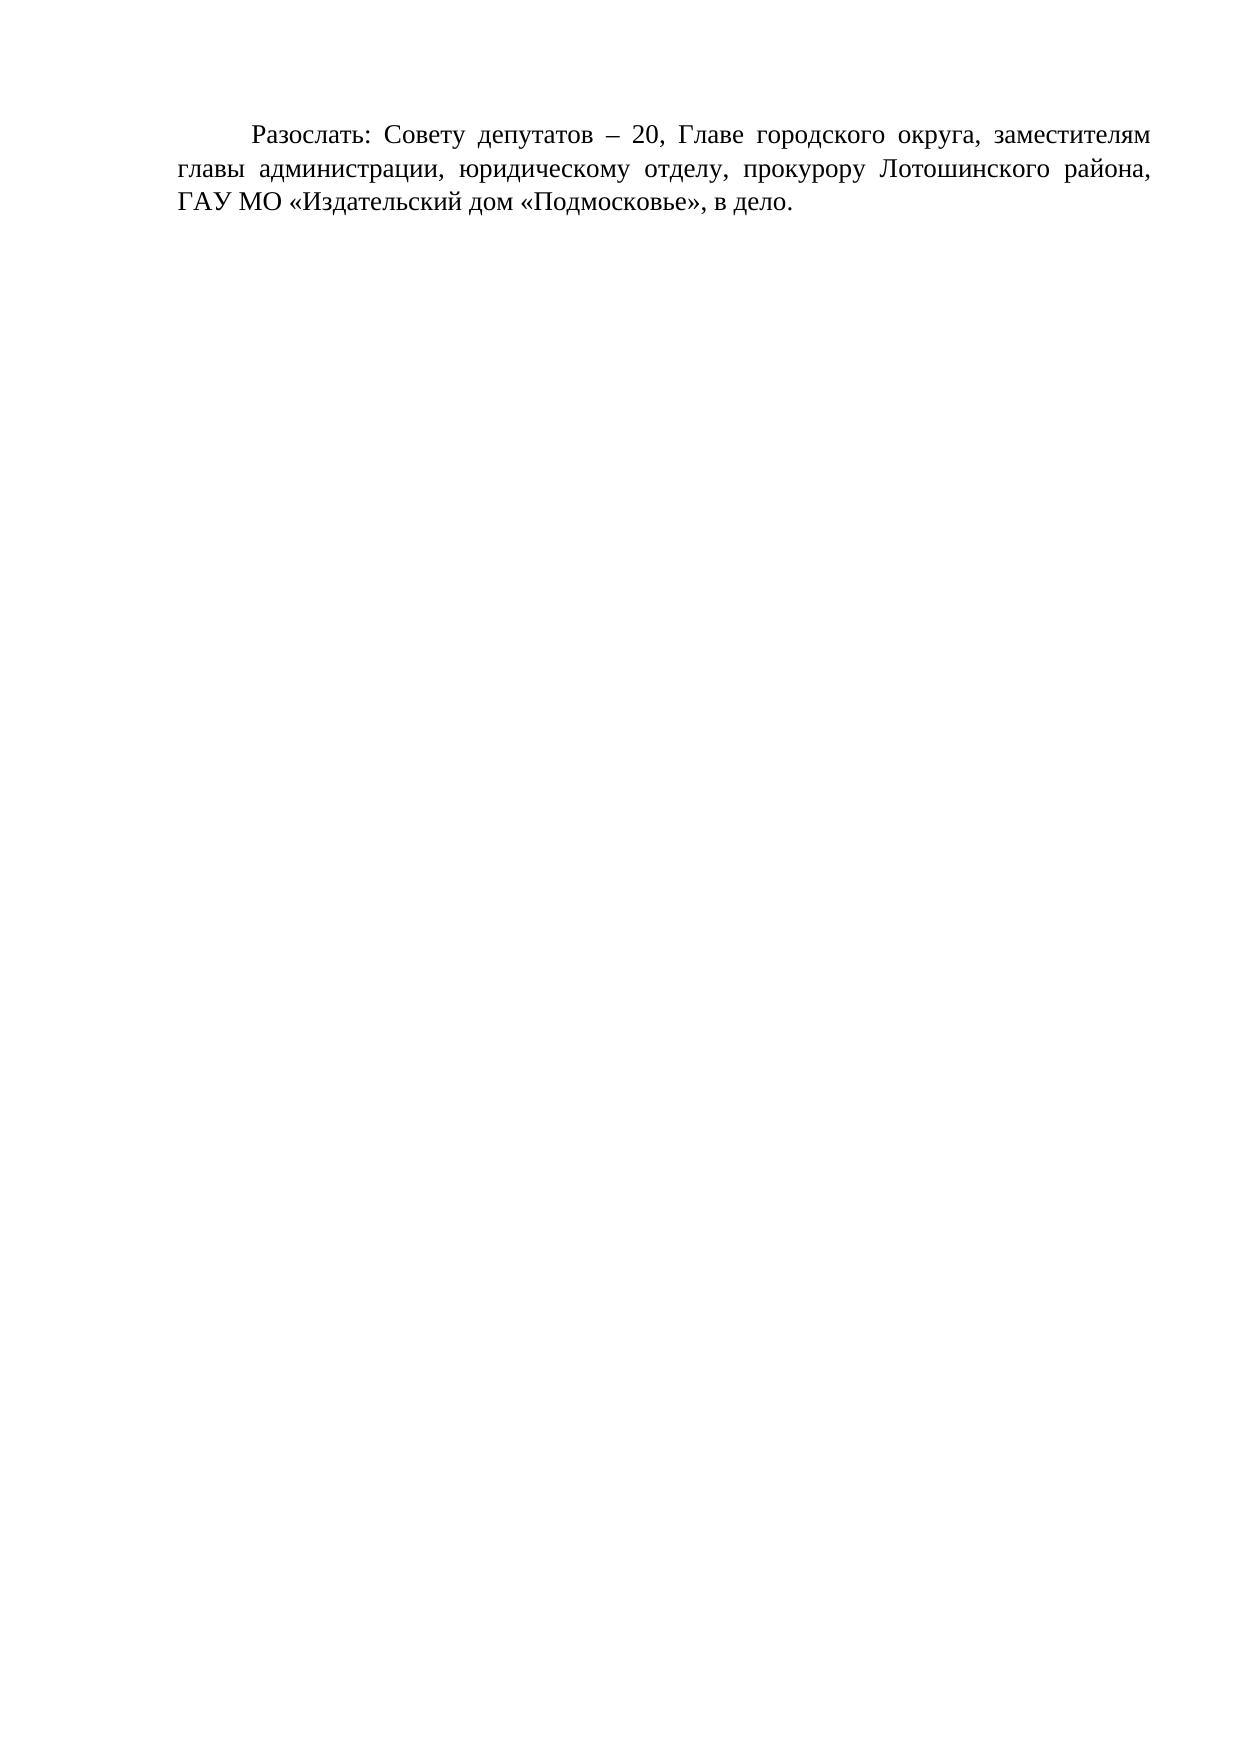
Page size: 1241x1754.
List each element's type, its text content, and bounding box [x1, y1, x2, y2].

text Разослать: Совету депутатов – 20, Главе городского округа, заместителям главы администрации, юридическому отделу, прокурору Лотошинского района, ГАУ МО «Издательский дом «Подмосковье», в дело. [177, 118, 1152, 216]
